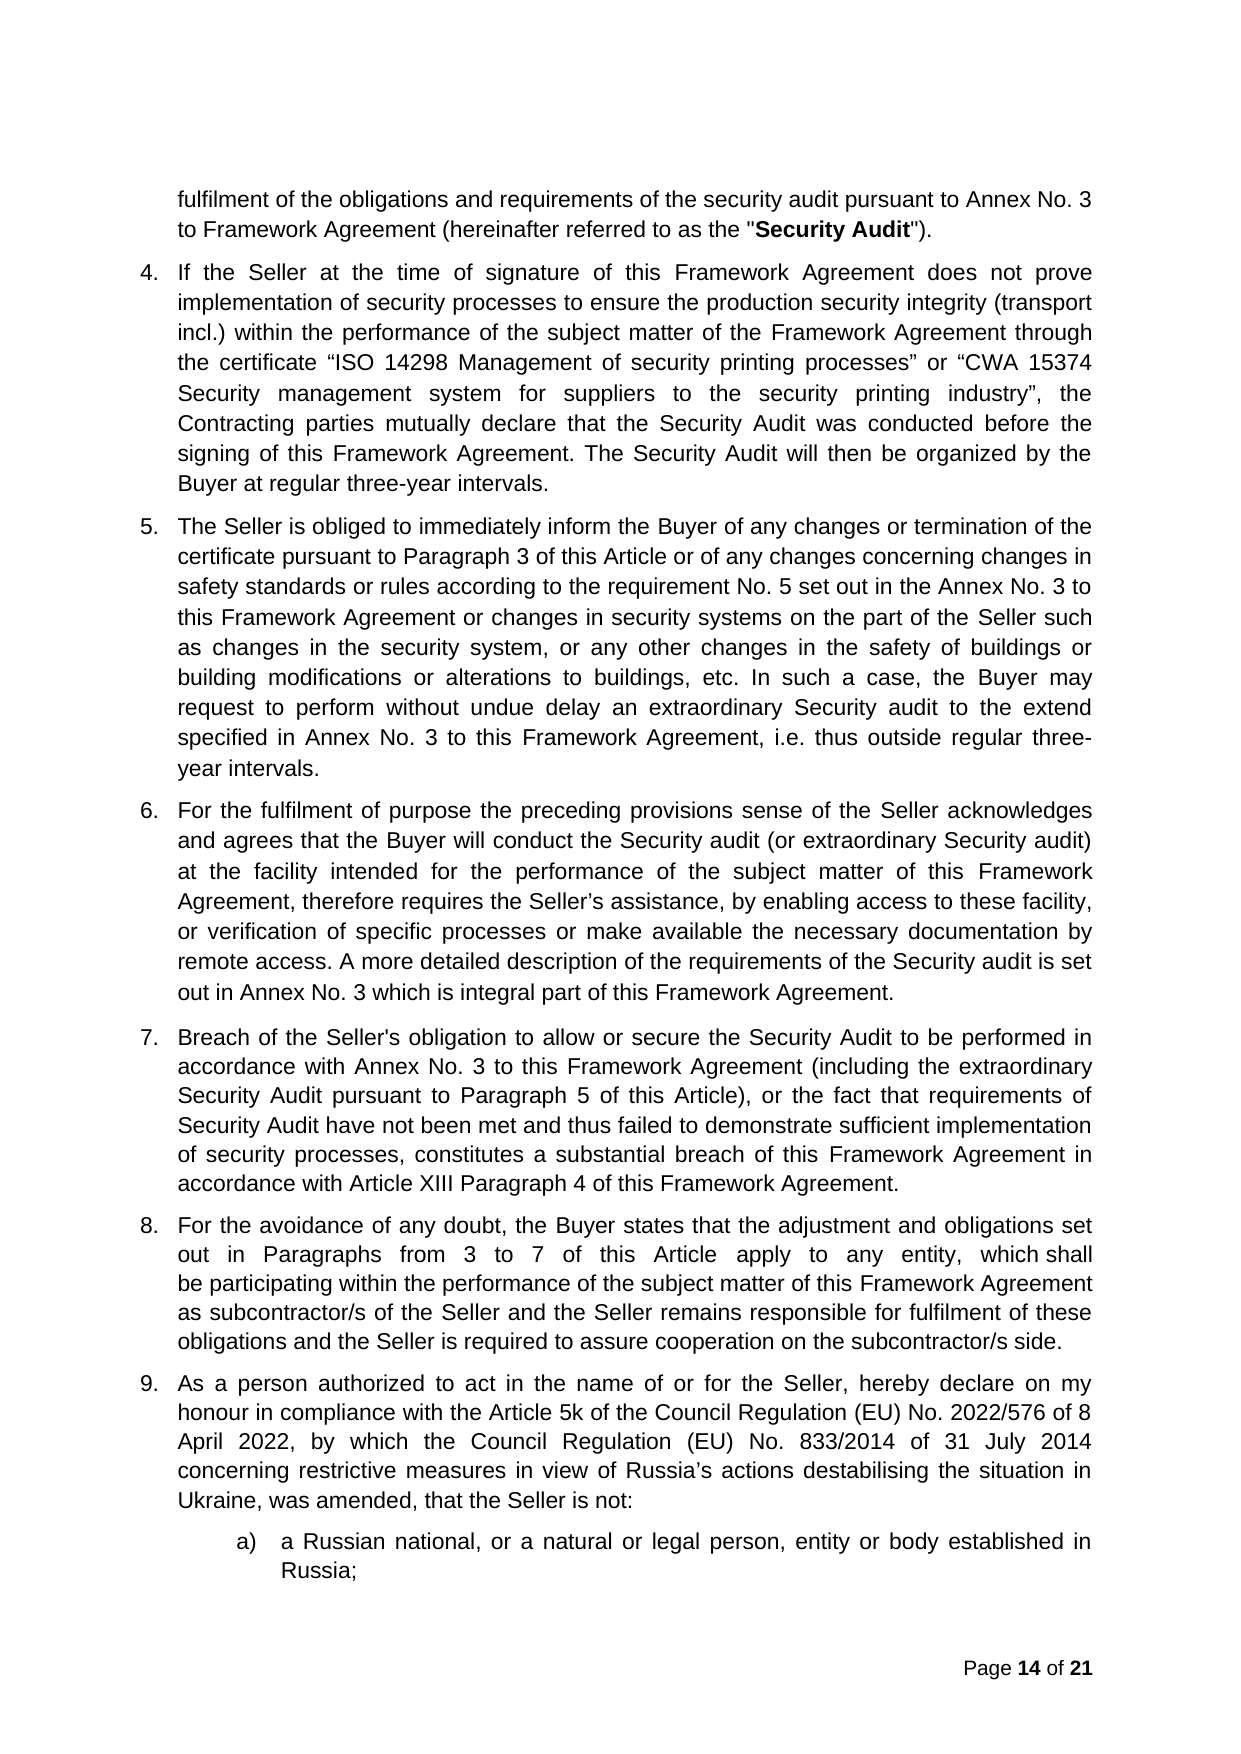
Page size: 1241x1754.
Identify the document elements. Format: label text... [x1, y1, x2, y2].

list For the avoidance of any doubt, the Buyer states that the adjustment and obligations set out in Paragraphs from 3 to 7 of this Article apply to any entity, which shall be participating within the performance of the subject matter of this Framework Agreement as subcontractor/s of the Seller and the Seller remains responsible for fulfilment of these obligations and the Seller is required to assure cooperation on the subcontractor/s side. [140, 1209, 1093, 1354]
list Breach of the Seller's obligation to allow or secure the Security Audit to be performed in accordance with Annex No. 3 to this Framework Agreement (including the extraordinary Security Audit pursuant to Paragraph 5 of this Article), or the fact that requirements of Security Audit have not been met and thus failed to demonstrate sufficient implementation of security processes, constitutes a substantial breach of this Framework Agreement in accordance with Article XIII Paragraph 4 of this Framework Agreement. [140, 1021, 1093, 1196]
list The Seller is obliged to immediately inform the Buyer of any changes or termination of the certificate pursuant to Paragraph 3 of this Article or of any changes concerning changes in safety standards or rules according to the requirement No. 5 set out in the Annex No. 3 to this Framework Agreement or changes in security systems on the part of the Seller such as changes in the security system, or any other changes in the safety of buildings or building modifications or alterations to buildings, etc. In such a case, the Buyer may request to perform without undue delay an extraordinary Security audit to the extend specified in Annex No. 3 to this Framework Agreement, i.e. thus outside regular three-year intervals. [140, 513, 1093, 781]
list As a person authorized to act in the name of or for the Seller, hereby declare on my honour in compliance with the Article 5k of the Council Regulation (EU) No. 2022/576 of 8 April 2022, by which the Council Regulation (EU) No. 833/2014 of 31 July 2014 concerning restrictive measures in view of Russia’s actions destabilising the situation in Ukraine, was amended, that the Seller is not: [140, 1367, 1093, 1513]
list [140, 186, 1093, 242]
list a Russian national, or a natural or legal person, entity or body established in Russia; [236, 1525, 1093, 1584]
list For the fulfilment of purpose the preceding provisions sense of the Seller acknowledges and agrees that the Buyer will conduct the Security audit (or extraordinary Security audit) at the facility intended for the performance of the subject matter of this Framework Agreement, therefore requires the Seller’s assistance, by enabling access to these facility, or verification of specific processes or make available the necessary documentation by remote access. A more detailed description of the requirements of the Security audit is set out in Annex No. 3 which is integral part of this Framework Agreement. [140, 797, 1093, 1005]
list If the Seller at the time of signature of this Framework Agreement does not prove implementation of security processes to ensure the production security integrity (transport incl.) within the performance of the subject matter of the Framework Agreement through the certificate “ISO 14298 Management of security printing processes” or “CWA 15374 Security management system for suppliers to the security printing industry”, the Contracting parties mutually declare that the Security Audit was conducted before the signing of this Framework Agreement. The Security Audit will then be organized by the Buyer at regular three-year intervals. [140, 259, 1093, 497]
